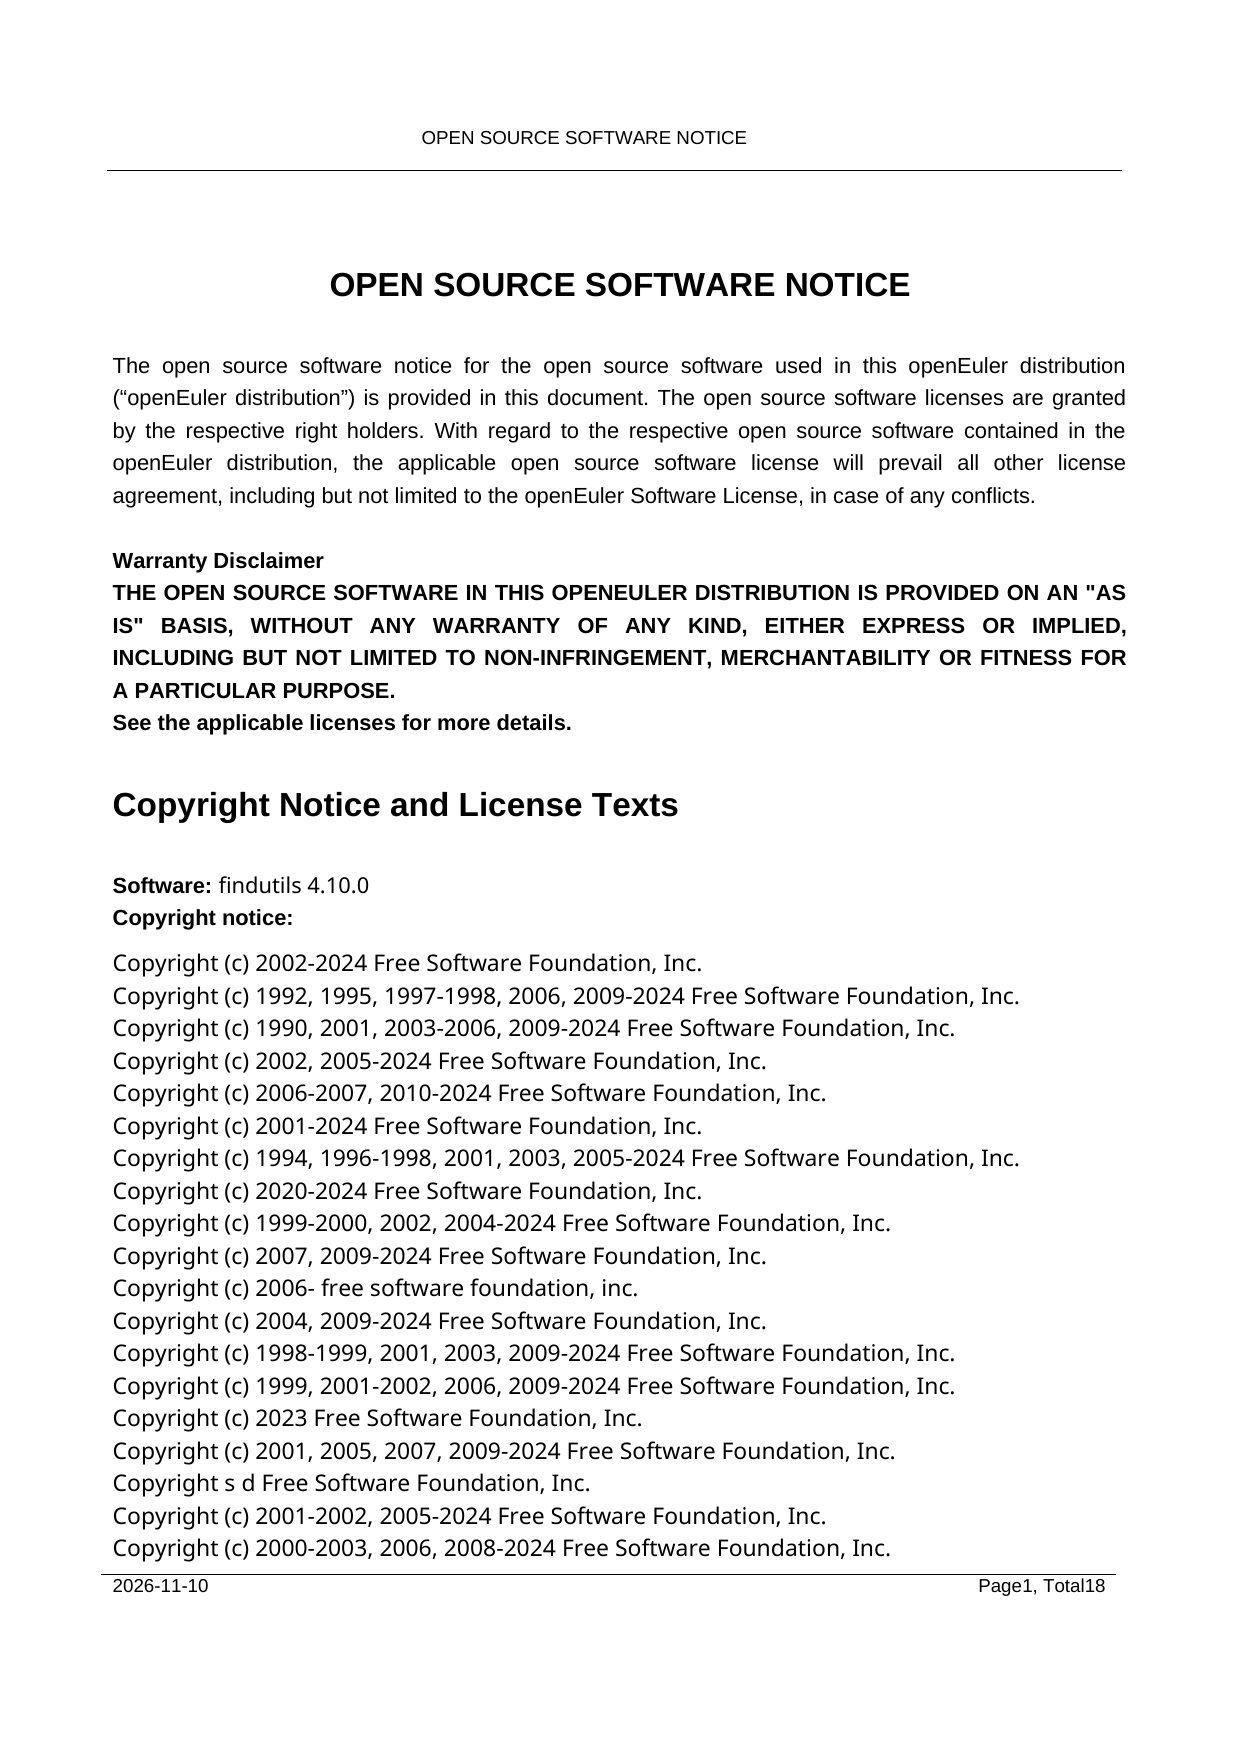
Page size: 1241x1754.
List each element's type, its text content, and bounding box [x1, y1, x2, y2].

text THE OPEN SOURCE SOFTWARE IN THIS OPENEULER DISTRIBUTION IS PROVIDED ON AN "AS IS" BASIS, WITHOUT ANY WARRANTY OF ANY KIND, EITHER EXPRESS OR IMPLIED, INCLUDING BUT NOT LIMITED TO NON-INFRINGEMENT, MERCHANTABILITY OR FITNESS FOR A PARTICULAR PURPOSE. See the applicable licenses for more details. [112, 576, 1128, 739]
text Copyright notice: [112, 901, 1128, 934]
text OPEN SOURCE SOFTWARE NOTICE [112, 251, 1128, 316]
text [112, 947, 1128, 1564]
text The open source software notice for the open source software used in this openEuler distribution (“openEuler distribution”) is provided in this document. The open source software licenses are granted by the respective right holders. With regard to the respective open source software contained in the openEuler distribution, the applicable open source software license will prevail all other license agreement, including but not limited to the openEuler Software License, in case of any conflicts. [112, 349, 1128, 511]
title Software: findutils 4.10.0 [112, 869, 1128, 901]
text Copyright Notice and License Texts [112, 771, 1128, 836]
text Warranty Disclaimer [112, 544, 1128, 576]
